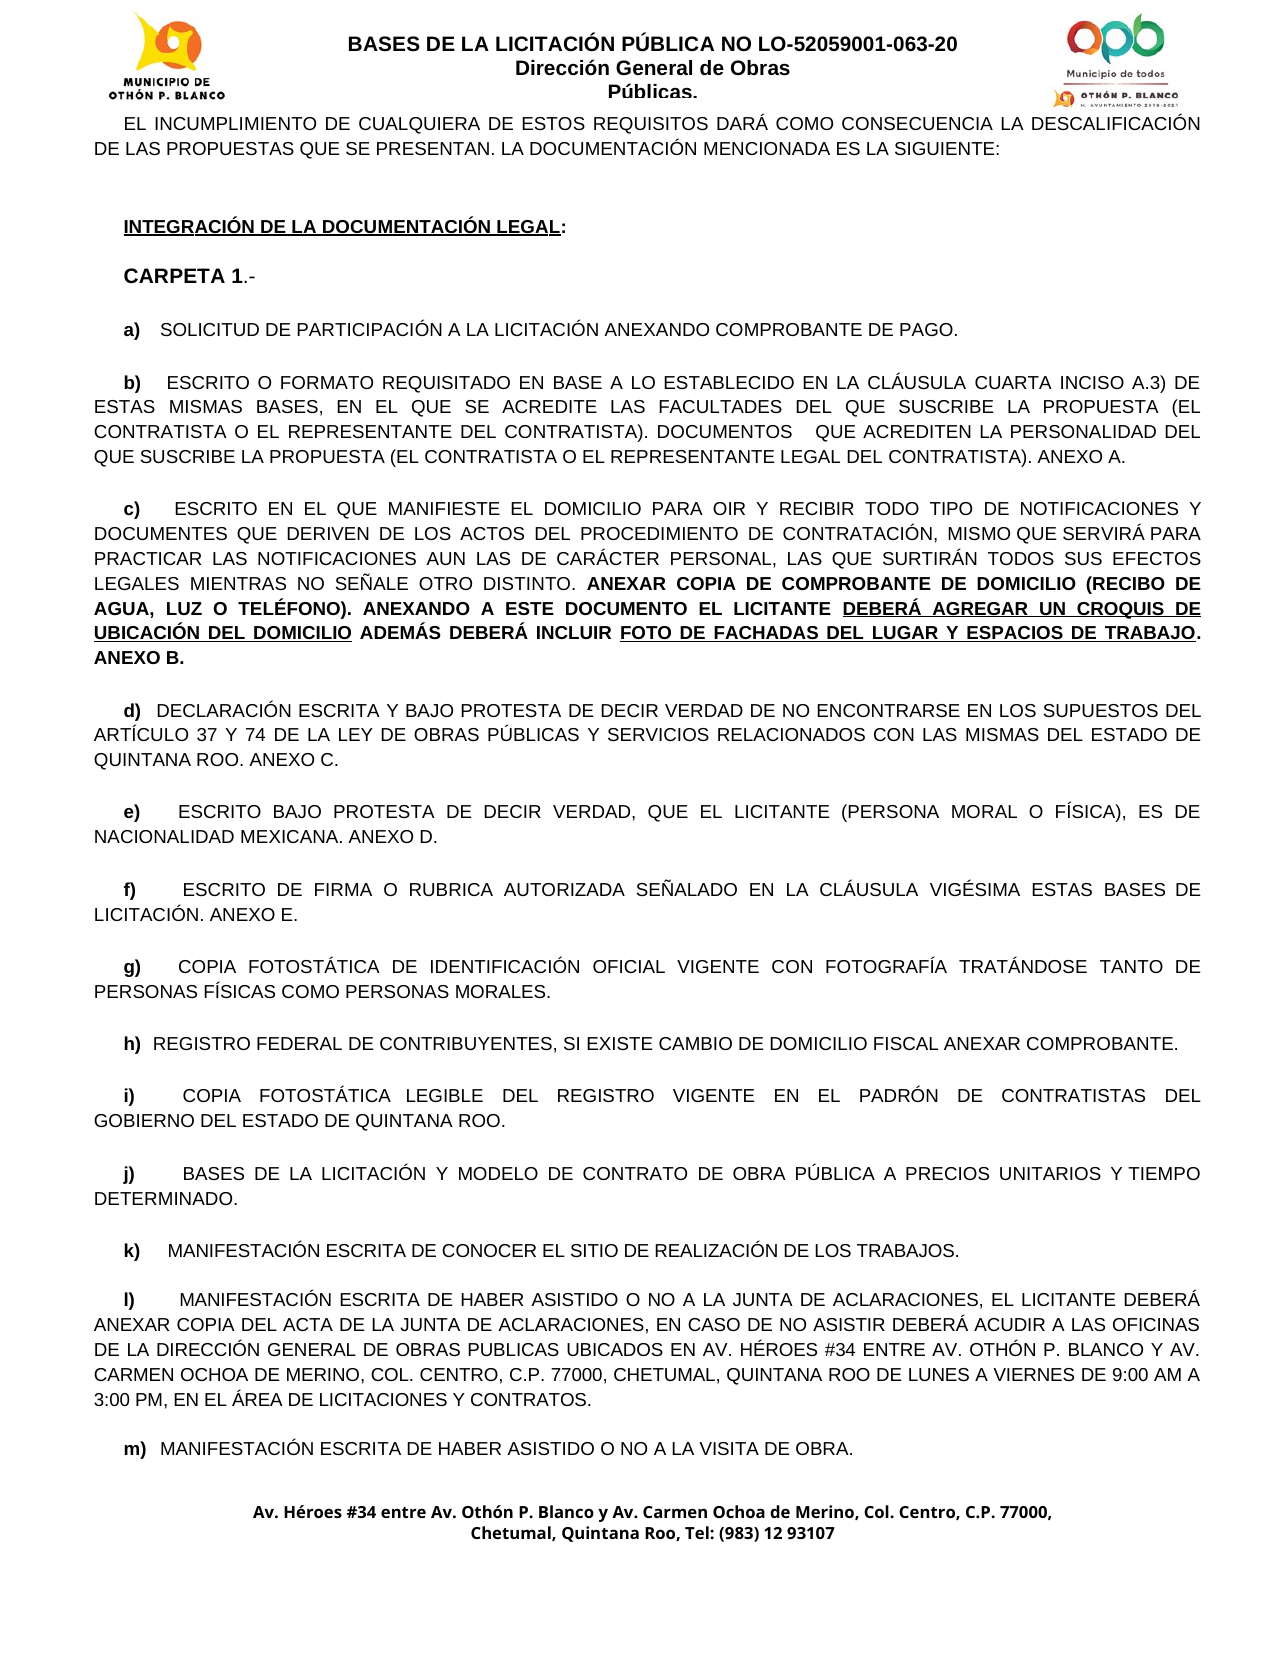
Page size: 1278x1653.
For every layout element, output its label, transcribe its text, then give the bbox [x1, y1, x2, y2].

text g) COPIA FOTOSTÁTICA DE IDENTIFICACIÓN OFICIAL VIGENTE CON FOTOGRAFÍA TRATÁNDOSE TANTO DE PERSONAS FÍSICAS COMO PERSONAS MORALES. [94, 956, 1201, 1002]
text INTEGRACIÓN DE LA DOCUMENTACIÓN LEGAL: [94, 214, 1201, 237]
text c) ESCRITO EN EL QUE MANIFIESTE EL DOMICILIO PARA OIR Y RECIBIR TODO TIPO DE NOTIFICACIONES Y DOCUMENTES QUE DERIVEN DE LOS ACTOS DEL PROCEDIMIENTO DE CONTRATACIÓN, MISMO QUE SERVIRÁ PARA PRACTICAR LAS NOTIFICACIONES AUN LAS DE CARÁCTER PERSONAL, LAS QUE SURTIRÁN TODOS SUS EFECTOS LEGALES MIENTRAS NO SEÑALE OTRO DISTINTO. ANEXAR COPIA DE COMPROBANTE DE DOMICILIO (RECIBO DE AGUA, LUZ O TELÉFONO). ANEXANDO A ESTE DOCUMENTO EL LICITANTE DEBERÁ AGREGAR UN CROQUIS DE UBICACIÓN DEL DOMICILIO ADEMÁS DEBERÁ INCLUIR FOTO DE FACHADAS DEL LUGAR Y ESPACIOS DE TRABAJO. ANEXO B. [94, 498, 1201, 668]
picture [1049, 13, 1192, 112]
text f) ESCRITO DE FIRMA O RUBRICA AUTORIZADA SEÑALADO EN LA CLÁUSULA VIGÉSIMA ESTAS BASES DE LICITACIÓN. ANEXO E. [94, 878, 1201, 925]
text a) SOLICITUD DE PARTICIPACIÓN A LA LICITACIÓN ANEXANDO COMPROBANTE DE PAGO. [94, 319, 1201, 341]
text m) MANIFESTACIÓN ESCRITA DE HABER ASISTIDO O NO A LA VISITA DE OBRA. [94, 1438, 1201, 1459]
text CARPETA 1.- [94, 264, 1201, 288]
text EL INCUMPLIMIENTO DE CUALQUIERA DE ESTOS REQUISITOS DARÁ COMO CONSECUENCIA LA DESCALIFICACIÓN DE LAS PROPUESTAS QUE SE PRESENTAN. LA DOCUMENTACIÓN MENCIONADA ES LA SIGUIENTE: [94, 112, 1201, 159]
text j) BASES DE LA LICITACIÓN Y MODELO DE CONTRATO DE OBRA PÚBLICA A PRECIOS UNITARIOS Y TIEMPO DETERMINADO. [94, 1162, 1201, 1209]
text l) MANIFESTACIÓN ESCRITA DE HABER ASISTIDO O NO A LA JUNTA DE ACLARACIONES, EL LICITANTE DEBERÁ ANEXAR COPIA DEL ACTA DE LA JUNTA DE ACLARACIONES, EN CASO DE NO ASISTIR DEBERÁ ACUDIR A LAS OFICINAS DE LA DIRECCIÓN GENERAL DE OBRAS PUBLICAS UBICADOS EN AV. HÉROES #34 ENTRE AV. OTHÓN P. BLANCO Y AV. CARMEN OCHOA DE MERINO, COL. CENTRO, C.P. 77000, CHETUMAL, QUINTANA ROO DE LUNES A VIERNES DE 9:00 AM A 3:00 PM, EN EL ÁREA DE LICITACIONES Y CONTRATOS. [94, 1289, 1201, 1410]
text i) COPIA FOTOSTÁTICA LEGIBLE DEL REGISTRO VIGENTE EN EL PADRÓN DE CONTRATISTAS DEL GOBIERNO DEL ESTADO DE QUINTANA ROO. [94, 1085, 1201, 1132]
text b) ESCRITO O FORMATO REQUISITADO EN BASE A LO ESTABLECIDO EN LA CLÁUSULA CUARTA INCISO A.3) DE ESTAS MISMAS BASES, EN EL QUE SE ACREDITE LAS FACULTADES DEL QUE SUSCRIBE LA PROPUESTA (EL CONTRATISTA O EL REPRESENTANTE DEL CONTRATISTA). DOCUMENTOS QUE ACREDITEN LA PERSONALIDAD DEL QUE SUSCRIBE LA PROPUESTA (EL CONTRATISTA O EL REPRESENTANTE LEGAL DEL CONTRATISTA). ANEXO A. [94, 371, 1201, 467]
text h) REGISTRO FEDERAL DE CONTRIBUYENTES, SI EXISTE CAMBIO DE DOMICILIO FISCAL ANEXAR COMPROBANTE. [94, 1033, 1201, 1054]
text d) DECLARACIÓN ESCRITA Y BAJO PROTESTA DE DECIR VERDAD DE NO ENCONTRARSE EN LOS SUPUESTOS DEL ARTÍCULO 37 Y 74 DE LA LEY DE OBRAS PÚBLICAS Y SERVICIOS RELACIONADOS CON LAS MISMAS DEL ESTADO DE QUINTANA ROO. ANEXO C. [94, 699, 1201, 771]
picture [104, 0, 237, 112]
text k) MANIFESTACIÓN ESCRITA DE CONOCER EL SITIO DE REALIZACIÓN DE LOS TRABAJOS. [94, 1240, 1201, 1261]
text e) ESCRITO BAJO PROTESTA DE DECIR VERDAD, QUE EL LICITANTE (PERSONA MORAL O FÍSICA), ES DE NACIONALIDAD MEXICANA. ANEXO D. [94, 801, 1201, 848]
